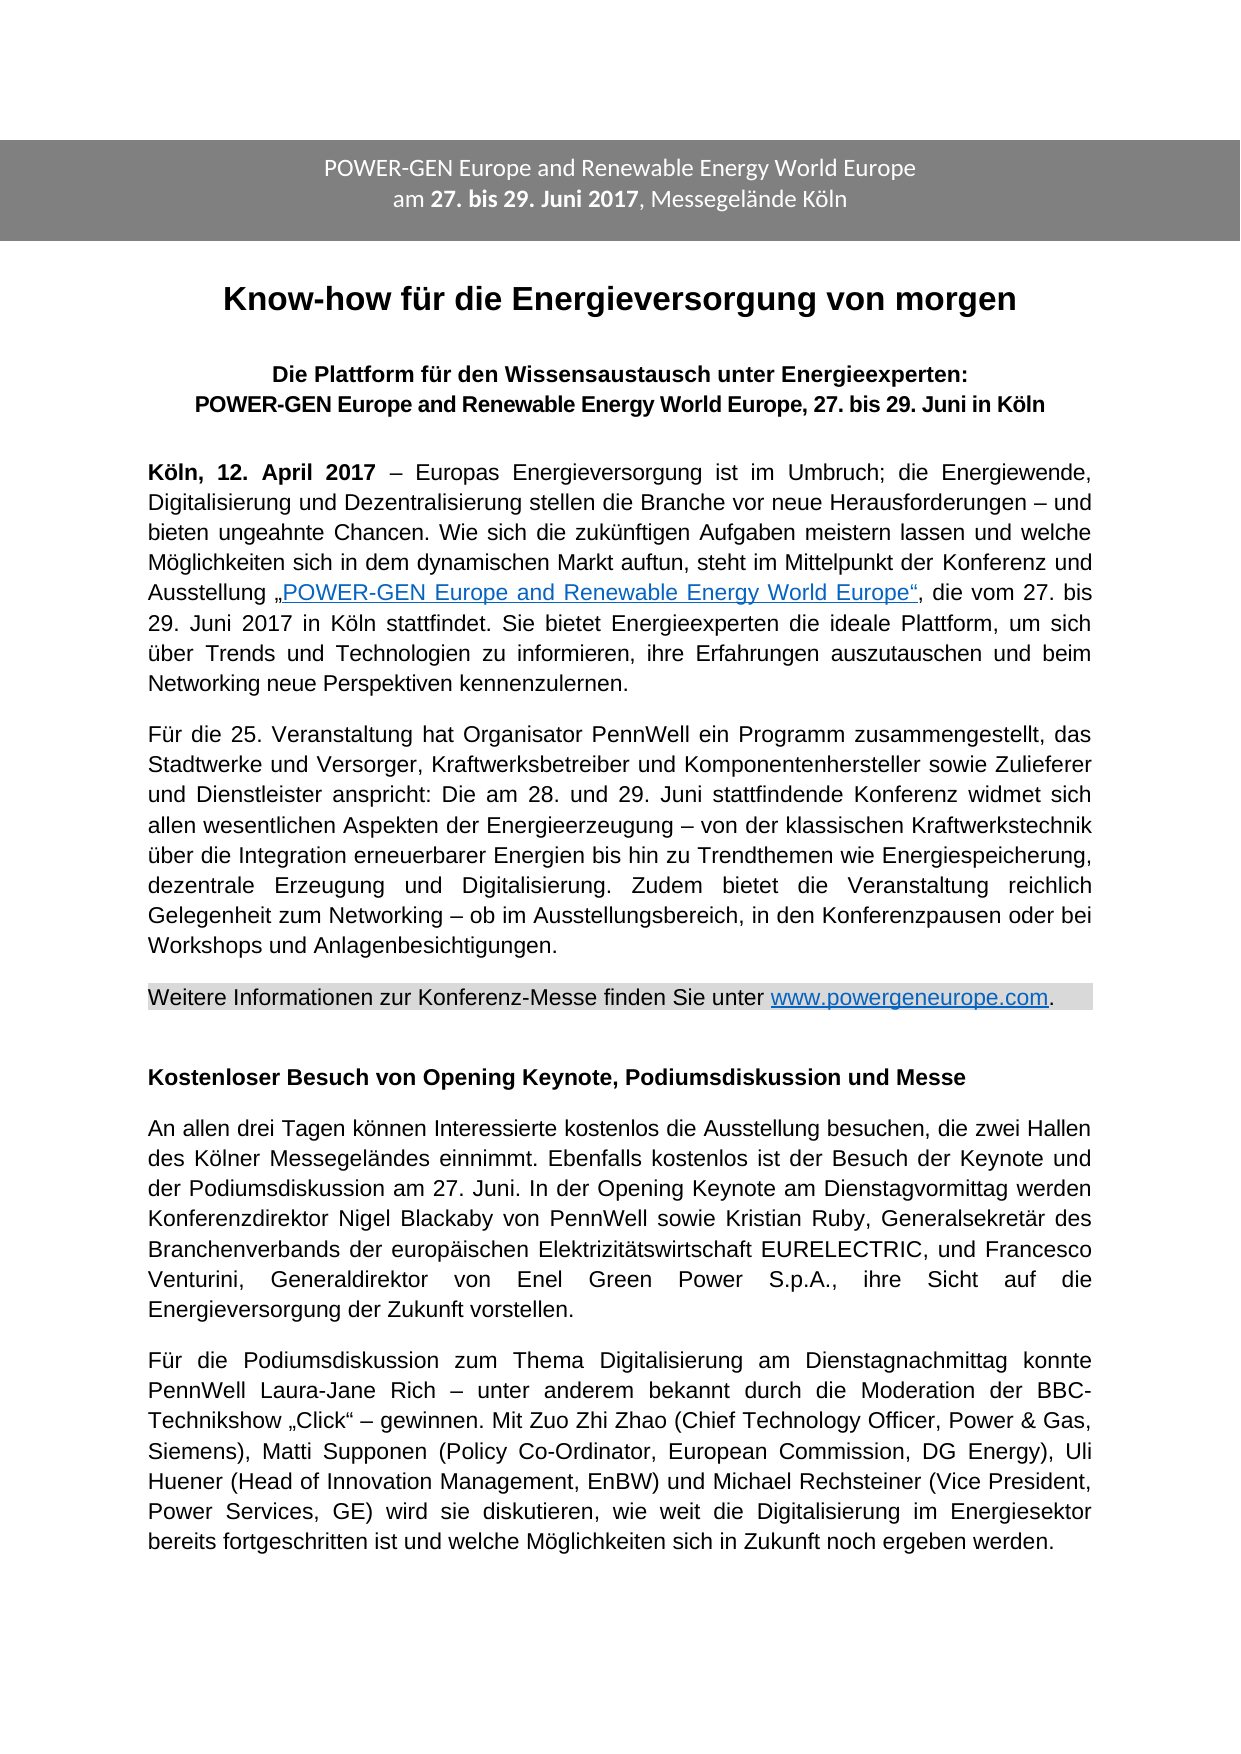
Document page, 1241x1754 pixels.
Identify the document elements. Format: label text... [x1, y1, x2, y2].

text POWER-GEN Europe and Renewable Energy World Europe am 27. bis 29. Juni 2017, Messegelände Köln [0, 140, 1240, 241]
text An allen drei Tagen können Interessierte kostenlos die Ausstellung besuchen, die zwei Hallen des Kölner Messegeländes einnimmt. Ebenfalls kostenlos ist der Besuch der Keynote und der Podiumsdiskussion am 27. Juni. In der Opening Keynote am Dienstagvormittag werden Konferenzdirektor Nigel Blackaby von PennWell sowie Kristian Ruby, Generalsekretär des Branchenverbands der europäischen Elektrizitätswirtschaft EURELECTRIC, und Francesco Venturini, Generaldirektor von Enel Green Power S.p.A., ihre Sicht auf die Energieversorgung der Zukunft vorstellen. [148, 1115, 1093, 1322]
text Für die Podiumsdiskussion zum Thema Digitalisierung am Dienstagnachmittag konnte PennWell Laura-Jane Rich – unter anderem bekannt durch die Moderation der BBC-Technikshow „Click“ – gewinnen. Mit Zuo Zhi Zhao (Chief Technology Officer, Power & Gas, Siemens), Matti Supponen (Policy Co-Ordinator, European Commission, DG Energy), Uli Huener (Head of Innovation Management, EnBW) und Michael Rechsteiner (Vice President, Power Services, GE) wird sie diskutieren, wie weit die Digitalisierung im Energiesektor bereits fortgeschritten ist und welche Möglichkeiten sich in Zukunft noch ergeben werden. [148, 1347, 1093, 1555]
text Weitere Informationen zur Konferenz-Messe finden Sie unter www.powergeneurope.com. [148, 983, 1093, 1010]
text Know-how für die Energieversorgung von morgen [148, 279, 1093, 317]
text Für die 25. Veranstaltung hat Organisator PennWell ein Programm zusammengestellt, das Stadtwerke und Versorger, Kraftwerksbetreiber und Komponentenhersteller sowie Zulieferer und Dienstleister anspricht: Die am 28. und 29. Juni stattfindende Konferenz widmet sich allen wesentlichen Aspekten der Energieerzeugung – von der klassischen Kraftwerkstechnik über die Integration erneuerbarer Energien bis hin zu Trendthemen wie Energiespeicherung, dezentrale Erzeugung und Digitalisierung. Zudem bietet die Veranstaltung reichlich Gelegenheit zum Networking – ob im Ausstellungsbereich, in den Konferenzpausen oder bei Workshops und Anlagenbesichtigungen. [148, 721, 1093, 959]
text Köln, 12. April 2017 – Europas Energieversorgung ist im Umbruch; die Energiewende, Digitalisierung und Dezentralisierung stellen die Branche vor neue Herausforderungen – und bieten ungeahnte Chancen. Wie sich die zukünftigen Aufgaben meistern lassen und welche Möglichkeiten sich in dem dynamischen Markt auftun, steht im Mittelpunkt der Konferenz und Ausstellung „POWER-GEN Europe and Renewable Energy World Europe“, die vom 27. bis 29. Juni 2017 in Köln stattfindet. Sie bietet Energieexperten die ideale Plattform, um sich über Trends und Technologien zu informieren, ihre Erfahrungen auszutauschen und beim Networking neue Perspektiven kennenzulernen. [148, 458, 1093, 696]
text Die Plattform für den Wissensaustausch unter Energieexperten: POWER-GEN Europe and Renewable Energy World Europe, 27. bis 29. Juni in Köln [148, 361, 1093, 417]
text Kostenloser Besuch von Opening Keynote, Podiumsdiskussion und Messe [148, 1064, 1093, 1090]
